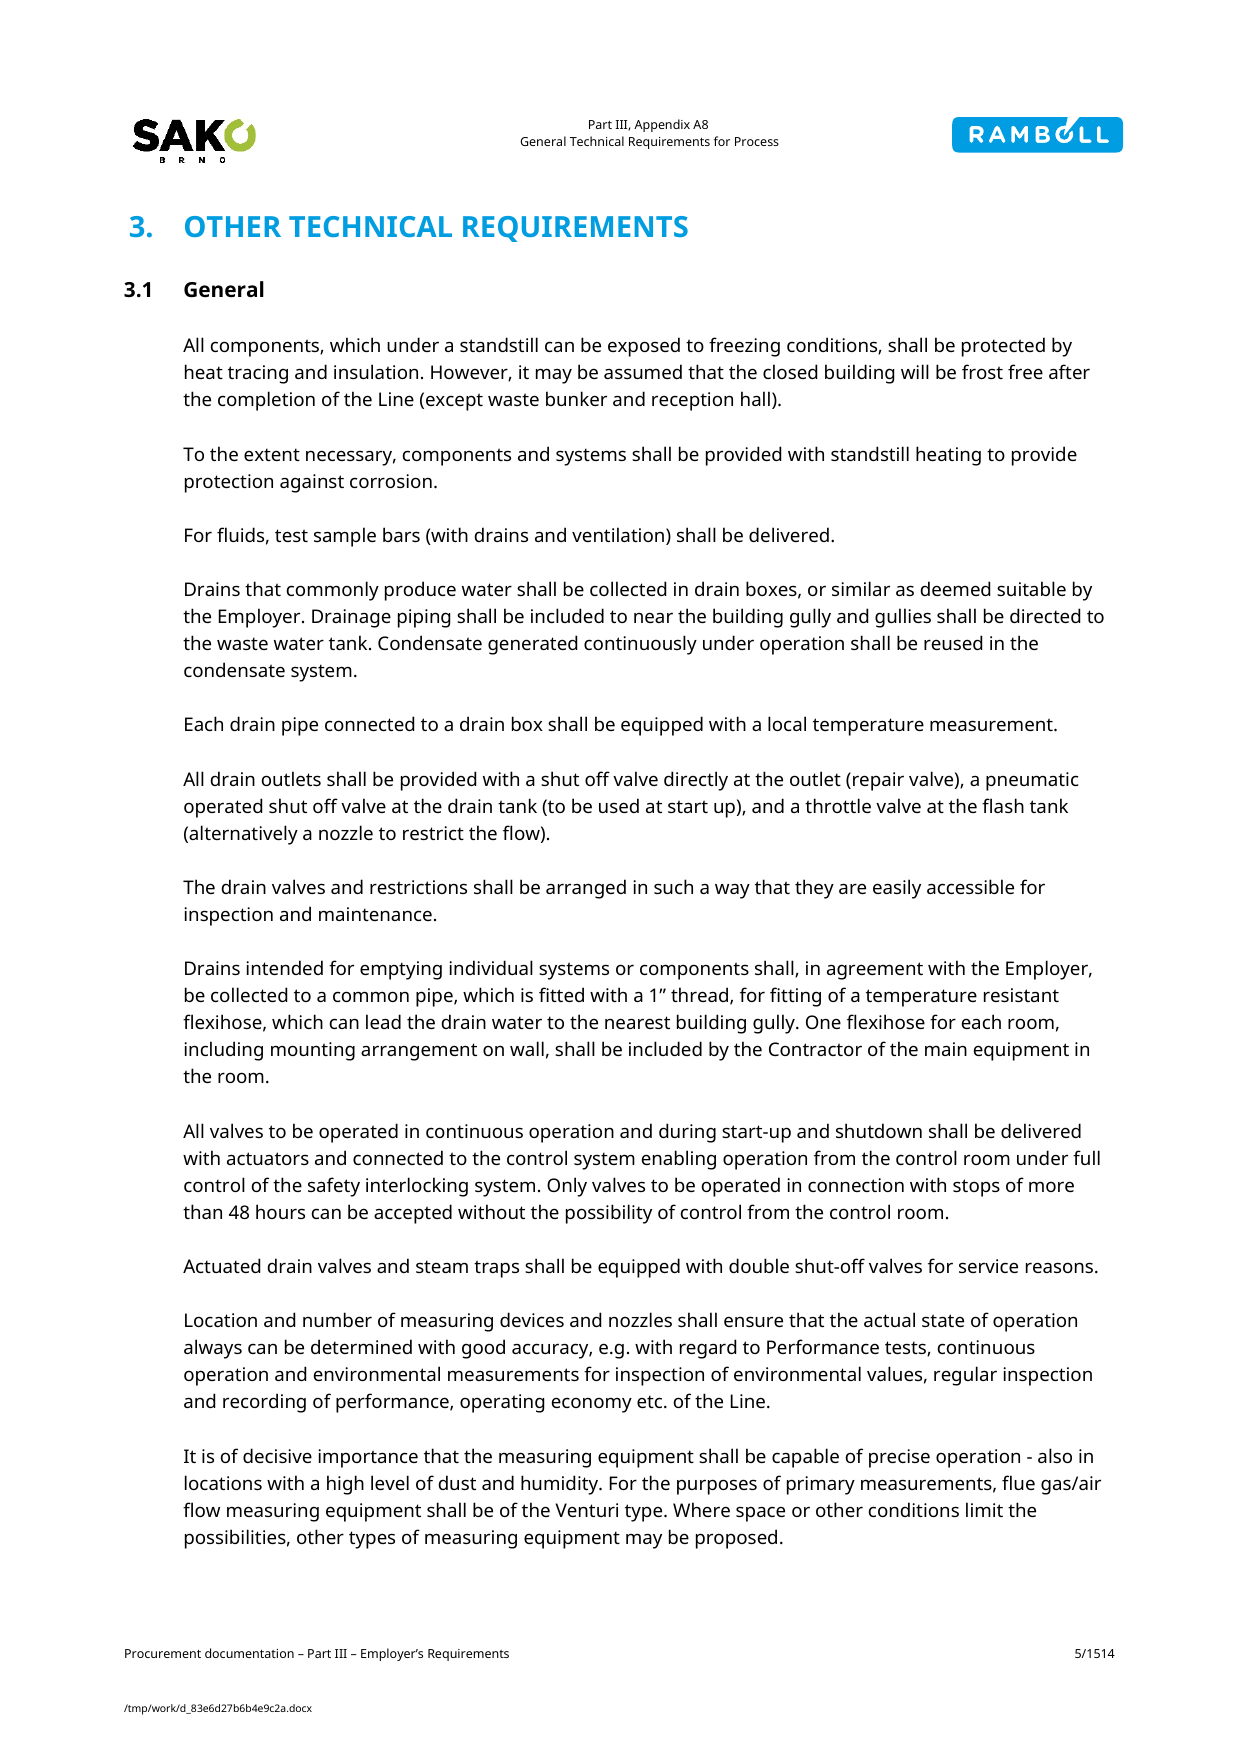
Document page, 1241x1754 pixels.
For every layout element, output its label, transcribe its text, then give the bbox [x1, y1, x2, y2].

subtitle Other Technical Requirements [153, 207, 1116, 246]
subtitle General [153, 276, 1116, 304]
text The drain valves and restrictions shall be arranged in such a way that they are easily accessible for inspection and maintenance. [183, 873, 1116, 927]
text All valves to be operated in continuous operation and during start-up and shutdown shall be delivered with actuators and connected to the control system enabling operation from the control room under full control of the safety interlocking system. Only valves to be operated in connection with stops of more than 48 hours can be accepted without the possibility of control from the control room. [183, 1116, 1116, 1225]
text Each drain pipe connected to a drain box shall be equipped with a local temperature measurement. [183, 710, 1116, 737]
text All drain outlets shall be provided with a shut off valve directly at the outlet (repair valve), a pneumatic operated shut off valve at the drain tank (to be used at start up), and a throttle valve at the flash tank (alternatively a nozzle to restrict the flow). [183, 764, 1116, 846]
text To the extent necessary, components and systems shall be provided with standstill heating to provide protection against corrosion. [183, 439, 1116, 493]
text It is of decisive importance that the measuring equipment shall be capable of precise operation - also in locations with a high level of dust and humidity. For the purposes of primary measurements, flue gas/air flow measuring equipment shall be of the Venturi type. Where space or other conditions limit the possibilities, other types of measuring equipment may be proposed. [183, 1441, 1116, 1550]
picture [132, 119, 256, 163]
text For fluids, test sample bars (with drains and ventilation) shall be delivered. [183, 521, 1116, 548]
text Drains that commonly produce water shall be collected in drain boxes, or similar as deemed suitable by the Employer. Drainage piping shall be included to near the building gully and gullies shall be directed to the waste water tank. Condensate generated continuously under operation shall be reused in the condensate system. [183, 575, 1116, 683]
text Actuated drain valves and steam traps shall be equipped with double shut-off valves for service reasons. [183, 1252, 1116, 1279]
text Location and number of measuring devices and nozzles shall ensure that the actual state of operation always can be determined with good accuracy, e.g. with regard to Performance tests, continuous operation and environmental measurements for inspection of environmental values, regular inspection and recording of performance, operating economy etc. of the Line. [183, 1306, 1116, 1414]
text Drains intended for emptying individual systems or components shall, in agreement with the Employer, be collected to a common pipe, which is fitted with a 1” thread, for fitting of a temperature resistant flexihose, which can lead the drain water to the nearest building gully. One flexihose for each room, including mounting arrangement on wall, shall be included by the Contractor of the main equipment in the room. [183, 954, 1116, 1089]
text All components, which under a standstill can be exposed to freezing conditions, shall be protected by heat tracing and insulation. However, it may be assumed that the closed building will be frost free after the completion of the Line (except waste bunker and reception hall). [183, 331, 1116, 412]
